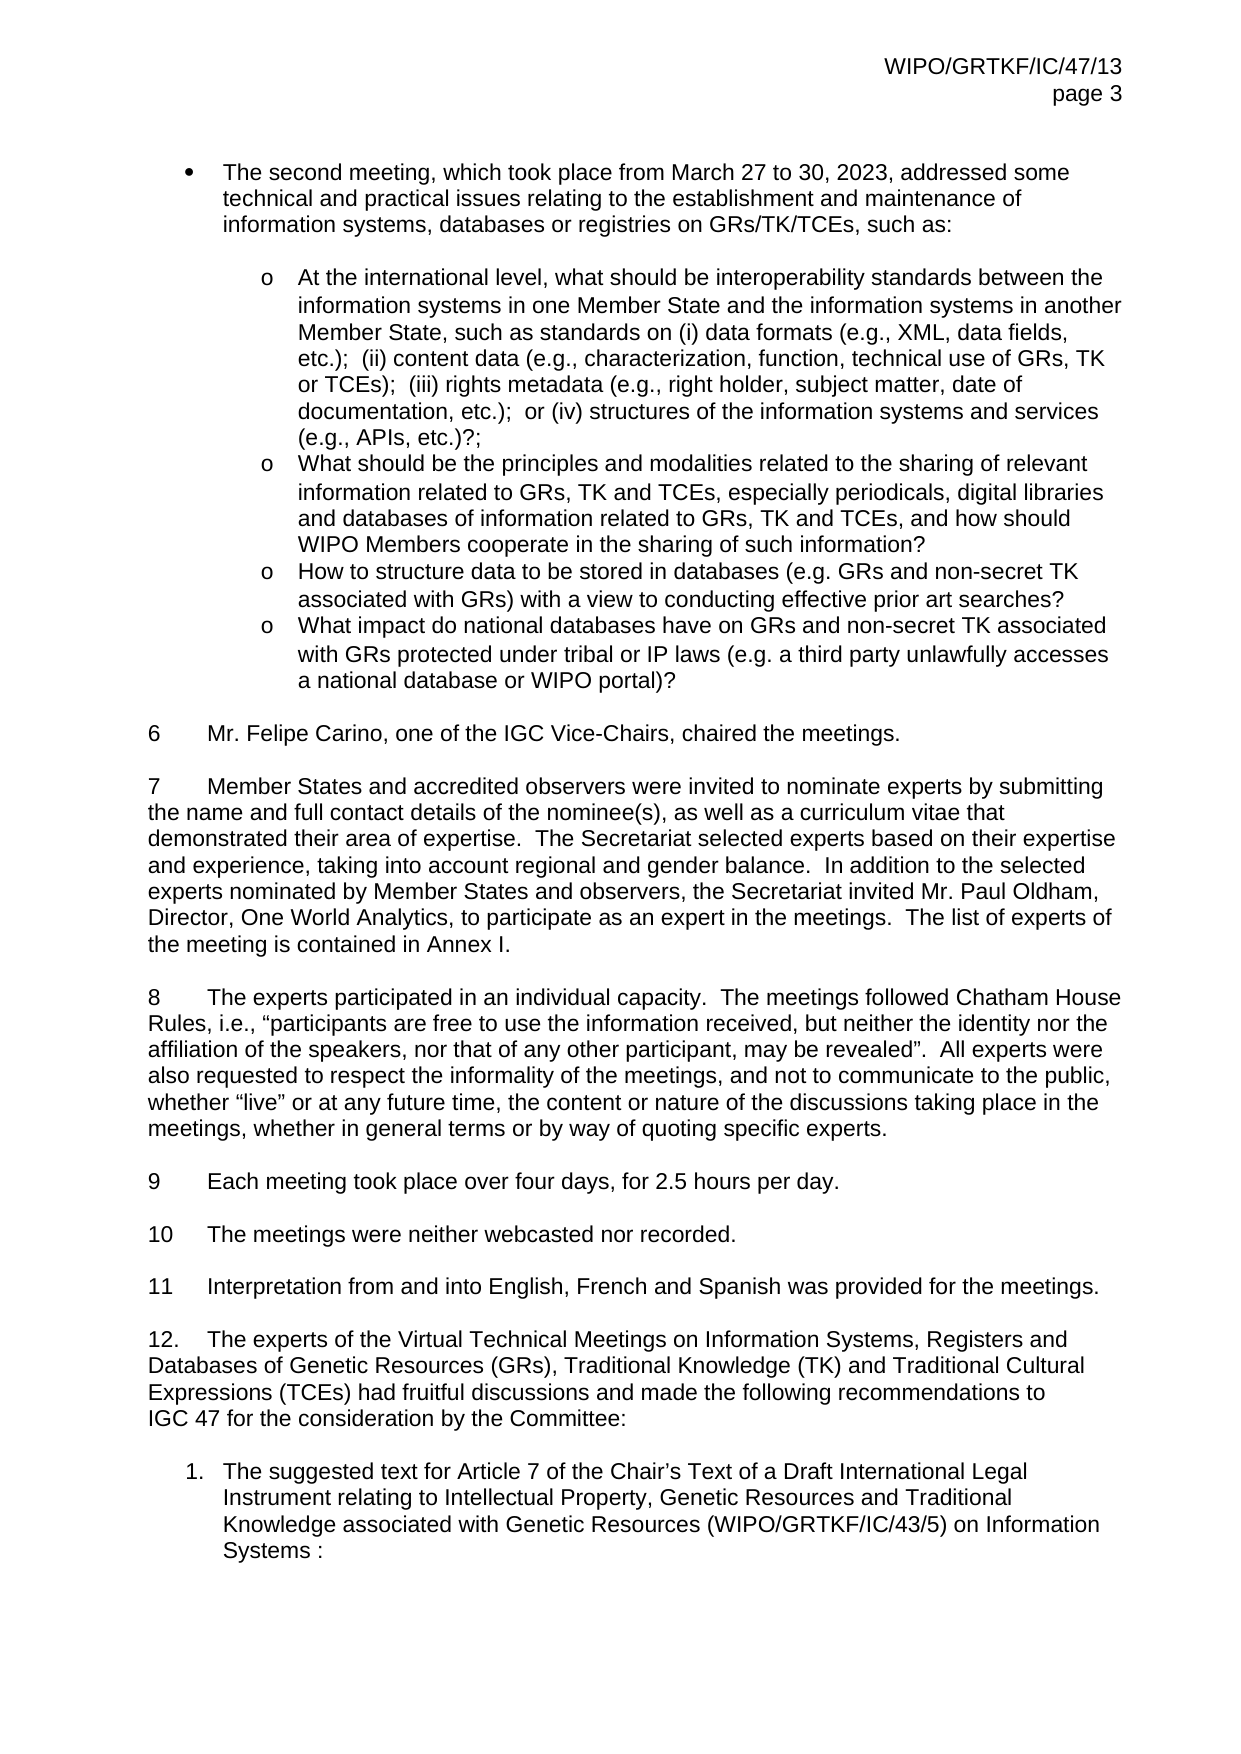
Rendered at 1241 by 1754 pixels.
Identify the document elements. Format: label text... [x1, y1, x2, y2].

list The suggested text for Article 7 of the Chair’s Text of a Draft International Legal Instrument relating to Intellectual Property, Genetic Resources and Traditional Knowledge associated with Genetic Resources (WIPO/GRTKF/IC/43/5) on Information Systems : [185, 1458, 1122, 1563]
text Member States and accredited observers were invited to nominate experts by submitting the name and full contact details of the nominee(s), as well as a curriculum vitae that demonstrated their area of expertise. The Secretariat selected experts based on their expertise and experience, taking into account regional and gender balance. In addition to the selected experts nominated by Member States and observers, the Secretariat invited Mr. Paul Oldham, Director, One World Analytics, to participate as an expert in the meetings. The list of experts of the meeting is contained in Annex I. [148, 773, 1122, 957]
text Each meeting took place over four days, for 2.5 hours per day. [148, 1168, 1122, 1194]
text Interpretation from and into English, French and Spanish was provided for the meetings. [148, 1273, 1122, 1300]
list How to structure data to be stored in databases (e.g. GRs and non-secret TK associated with GRs) with a view to conducting effective prior art searches? [260, 558, 1122, 612]
list What impact do national databases have on GRs and non-secret TK associated with GRs protected under tribal or IP laws (e.g. a third party unlawfully accesses a national database or WIPO portal)? [260, 612, 1122, 693]
text The meetings were neither webcasted nor recorded. [148, 1221, 1122, 1247]
list At the international level, what should be interoperability standards between the information systems in one Member State and the information systems in another Member State, such as standards on (i) data formats (e.g., XML, data fields, etc.); (ii) content data (e.g., characterization, function, technical use of GRs, TK or TCEs); (iii) rights metadata (e.g., right holder, subject matter, date of documentation, etc.); or (iv) structures of the information systems and services (e.g., APIs, etc.)?; [260, 264, 1122, 450]
list What should be the principles and modalities related to the sharing of relevant information related to GRs, TK and TCEs, especially periodicals, digital libraries and databases of information related to GRs, TK and TCEs, and how should WIPO Members cooperate in the sharing of such information? [260, 450, 1122, 558]
text The experts participated in an individual capacity. The meetings followed Chatham House Rules, i.e., “participants are free to use the information received, but neither the identity nor the affiliation of the speakers, nor that of any other participant, may be revealed”. All experts were also requested to respect the informality of the meetings, and not to communicate to the public, whether “live” or at any future time, the content or nature of the discussions taking place in the meetings, whether in general terms or by way of quoting specific experts. [148, 983, 1122, 1142]
text 12. The experts of the Virtual Technical Meetings on Information Systems, Registers and Databases of Genetic Resources (GRs), Traditional Knowledge (TK) and Traditional Cultural Expressions (TCEs) had fruitful discussions and made the following recommendations to IGC 47 for the consideration by the Committee: [148, 1326, 1122, 1431]
list The second meeting, which took place from March 27 to 30, 2023, addressed some technical and practical issues relating to the establishment and maintenance of information systems, databases or registries on GRs/TK/TCEs, such as: [185, 158, 1122, 238]
text Mr. Felipe Carino, one of the IGC Vice-Chairs, chaired the meetings. [148, 720, 1122, 746]
